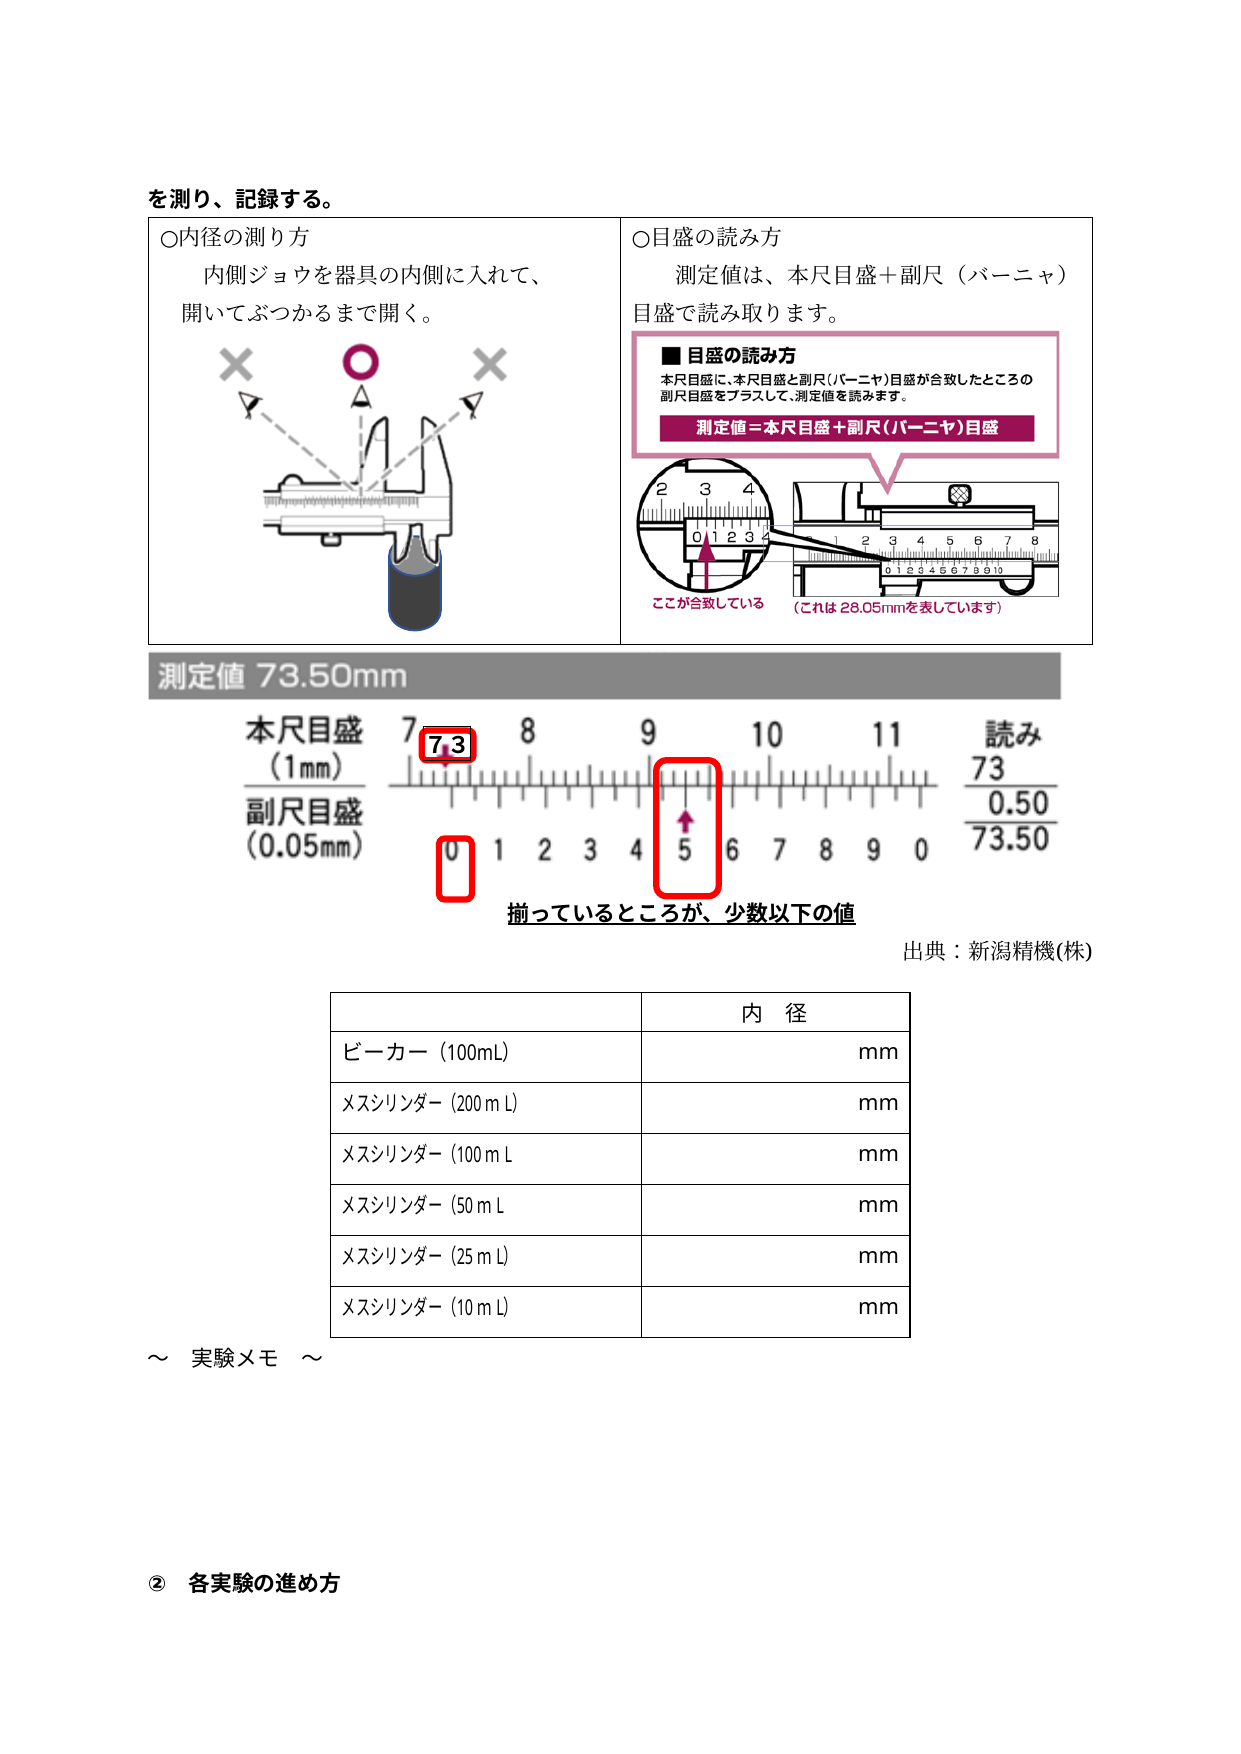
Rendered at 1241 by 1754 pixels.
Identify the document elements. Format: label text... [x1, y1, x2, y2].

text 出典：新潟精機(株) [148, 931, 1092, 969]
table_cell mm [642, 1236, 909, 1286]
table_cell ビーカー（100mL） [331, 1032, 641, 1082]
table_cell メスシリンダー（100ｍL [331, 1134, 641, 1184]
table_header ○目盛の読み方 測定値は、本尺目盛＋副尺（バーニャ）目盛で読み取ります。 [621, 218, 1092, 644]
table_header [331, 993, 641, 1031]
table_cell mm [642, 1083, 909, 1133]
table_cell mm [642, 1134, 909, 1184]
text ～ 実験メモ ～ [148, 1338, 1092, 1376]
table_cell mm [642, 1032, 909, 1082]
picture [660, 764, 715, 876]
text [148, 179, 1092, 217]
table_cell メスシリンダー（50ｍL [331, 1185, 641, 1235]
text ② 各実験の進め方 [148, 1563, 1092, 1601]
table_cell メスシリンダー（200ｍL） [331, 1083, 641, 1133]
picture [196, 338, 556, 565]
picture [148, 645, 1092, 876]
table_cell メスシリンダー（25ｍL） [331, 1236, 641, 1286]
picture [631, 330, 1060, 614]
picture [443, 842, 468, 876]
table_cell メスシリンダー（10ｍL） [331, 1287, 641, 1337]
table_cell mm [642, 1185, 909, 1235]
table_cell mm [642, 1287, 909, 1337]
table_header 内 径 [642, 993, 909, 1031]
table_header ○内径の測り方 内側ジョウを器具の内側に入れて、 開いてぶつかるまで開く。 [149, 218, 620, 644]
